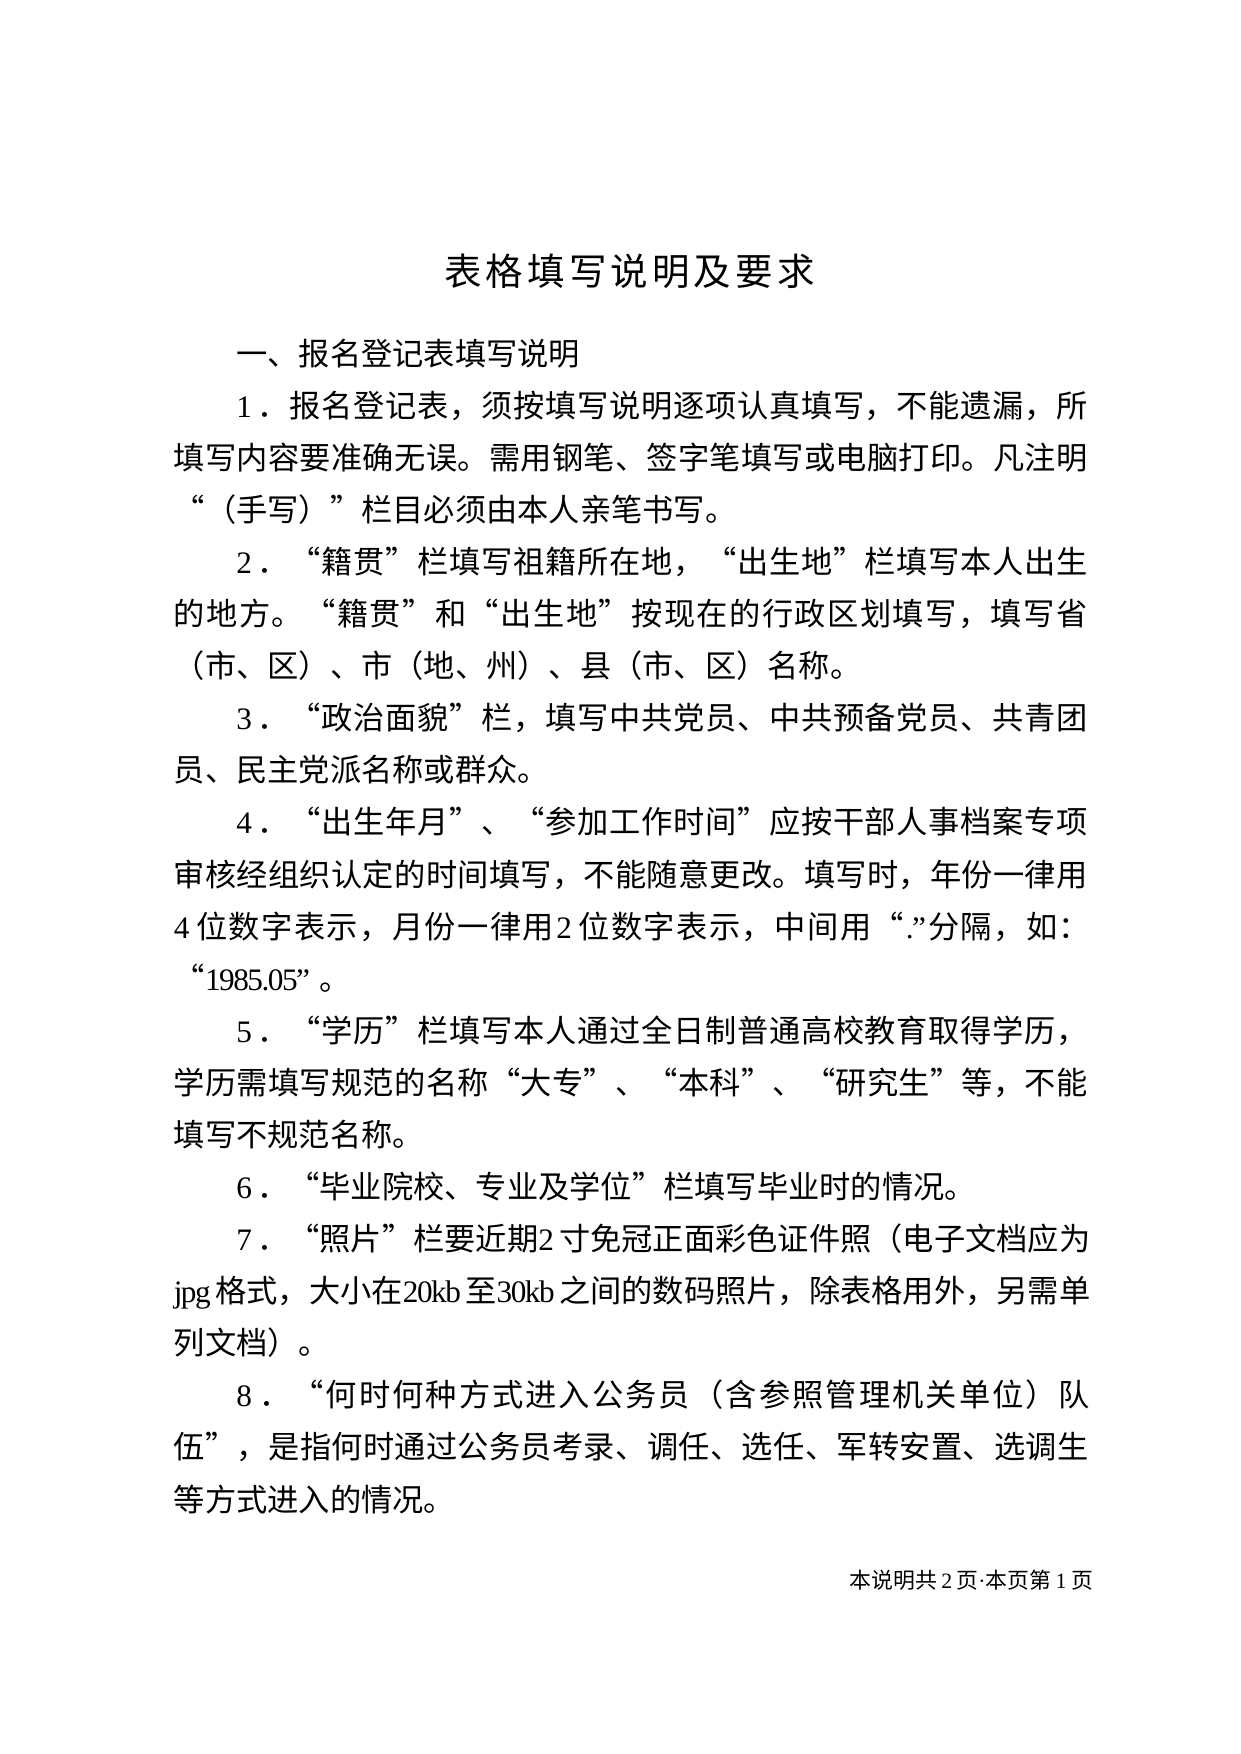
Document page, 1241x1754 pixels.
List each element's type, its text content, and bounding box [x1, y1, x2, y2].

text 6．“毕业院校、专业及学位”栏填写毕业时的情况。 [173, 1159, 1090, 1211]
text 5．“学历”栏填写本人通过全日制普通高校教育取得学历，学历需填写规范的名称“大专”、“本科”、“研究生”等，不能填写不规范名称。 [173, 1003, 1090, 1159]
text 8．“何时何种方式进入公务员（含参照管理机关单位）队伍”，是指何时通过公务员考录、调任、选任、军转安置、选调生等方式进入的情况。 [173, 1367, 1090, 1523]
text 2．“籍贯”栏填写祖籍所在地，“出生地”栏填写本人出生的地方。“籍贯”和“出生地”按现在的行政区划填写，填写省（市、区）、市（地、州）、县（市、区）名称。 [173, 534, 1090, 690]
text 表格填写说明及要求 [173, 238, 1090, 301]
text 一、报名登记表填写说明 [173, 326, 1090, 378]
text 3．“政治面貌”栏，填写中共党员、中共预备党员、共青团员、民主党派名称或群众。 [173, 690, 1090, 794]
text 1．报名登记表，须按填写说明逐项认真填写，不能遗漏，所填写内容要准确无误。需用钢笔、签字笔填写或电脑打印。凡注明“（手写）”栏目必须由本人亲笔书写。 [173, 378, 1090, 534]
text 7．“照片”栏要近期2寸免冠正面彩色证件照（电子文档应为jpg格式，大小在20kb至30kb之间的数码照片，除表格用外，另需单列文档）。 [173, 1211, 1090, 1367]
text 4．“出生年月”、“参加工作时间”应按干部人事档案专项审核经组织认定的时间填写，不能随意更改。填写时，年份一律用4位数字表示，月份一律用2位数字表示，中间用“.”分隔，如：“1985.05”。 [173, 794, 1090, 1003]
